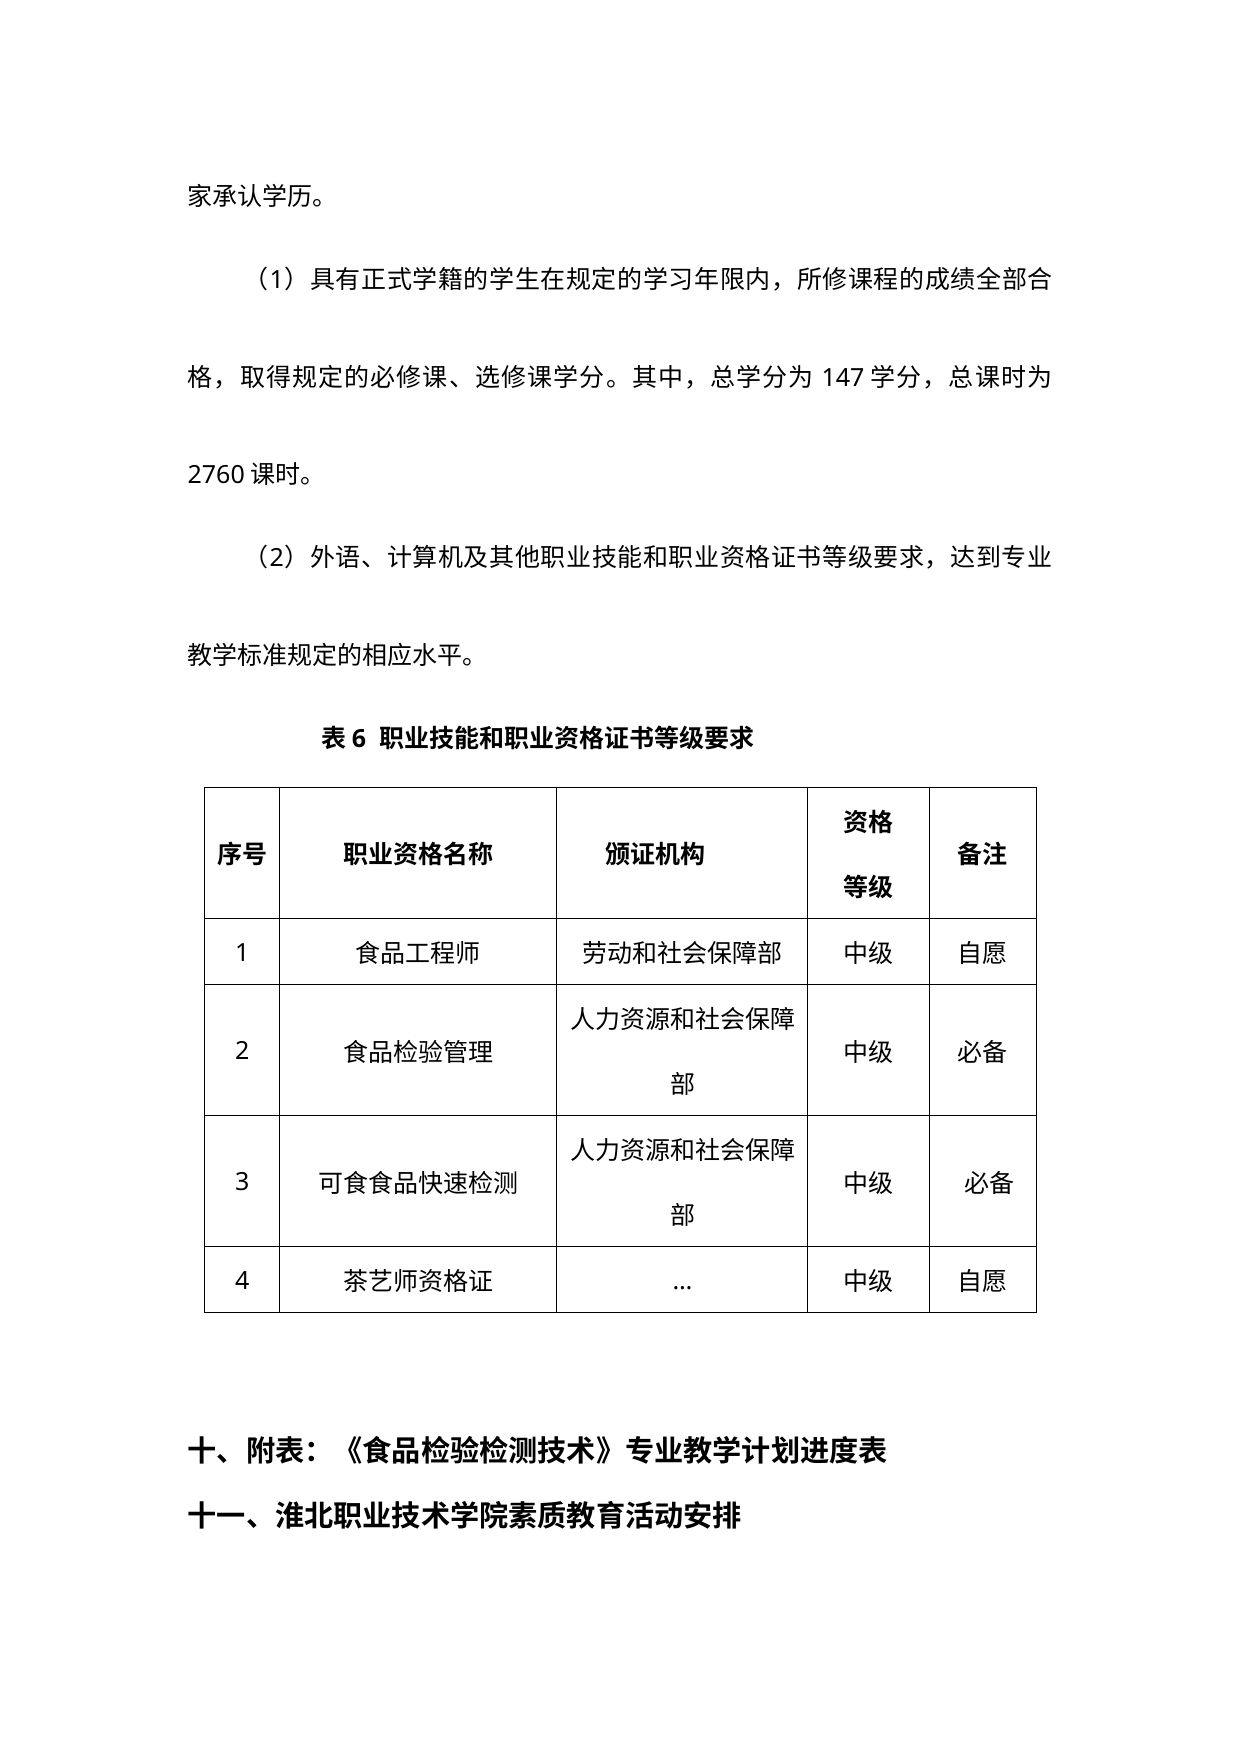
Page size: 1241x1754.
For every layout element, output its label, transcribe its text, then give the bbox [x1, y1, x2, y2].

table_cell 必备 [930, 1116, 1036, 1246]
text （2）外语、计算机及其他职业技能和职业资格证书等级要求，达到专业教学标准规定的相应水平。 [187, 523, 1053, 686]
table_cell 2 [205, 985, 279, 1115]
table_cell 自愿 [930, 1247, 1036, 1312]
table_header 备注 [930, 788, 1036, 918]
table_cell 食品工程师 [280, 919, 556, 984]
table_cell 食品检验管理 [280, 985, 556, 1115]
table_cell 中级 [808, 1247, 929, 1312]
table_cell 可食食品快速检测 [280, 1116, 556, 1246]
table_cell 中级 [808, 985, 929, 1115]
table_cell 4 [205, 1247, 279, 1312]
table_cell 茶艺师资格证 [280, 1247, 556, 1312]
table_cell 中级 [808, 919, 929, 984]
table_cell 自愿 [930, 919, 1036, 984]
text 表6 职业技能和职业资格证书等级要求 [187, 704, 1053, 769]
list 附表：《食品检验检测技术》专业教学计划进度表 [187, 1416, 1053, 1481]
table_cell 必备 [930, 985, 1036, 1115]
table_cell 劳动和社会保障部 [557, 919, 807, 984]
table_header 资格 等级 [808, 788, 929, 918]
table_cell 3 [205, 1116, 279, 1246]
table_header 职业资格名称 [280, 788, 556, 918]
table_cell … [557, 1247, 807, 1312]
table_cell 1 [205, 919, 279, 984]
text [187, 162, 1053, 227]
text （1）具有正式学籍的学生在规定的学习年限内，所修课程的成绩全部合格，取得规定的必修课、选修课学分。其中，总学分为147学分，总课时为2760课时。 [187, 245, 1053, 505]
table_cell 人力资源和社会保障部 [557, 1116, 807, 1246]
table_header 颁证机构 [557, 788, 807, 918]
table_cell 中级 [808, 1116, 929, 1246]
list 淮北职业技术学院素质教育活动安排 [187, 1481, 1053, 1546]
table_header 序号 [205, 788, 279, 918]
table_cell 人力资源和社会保障部 [557, 985, 807, 1115]
